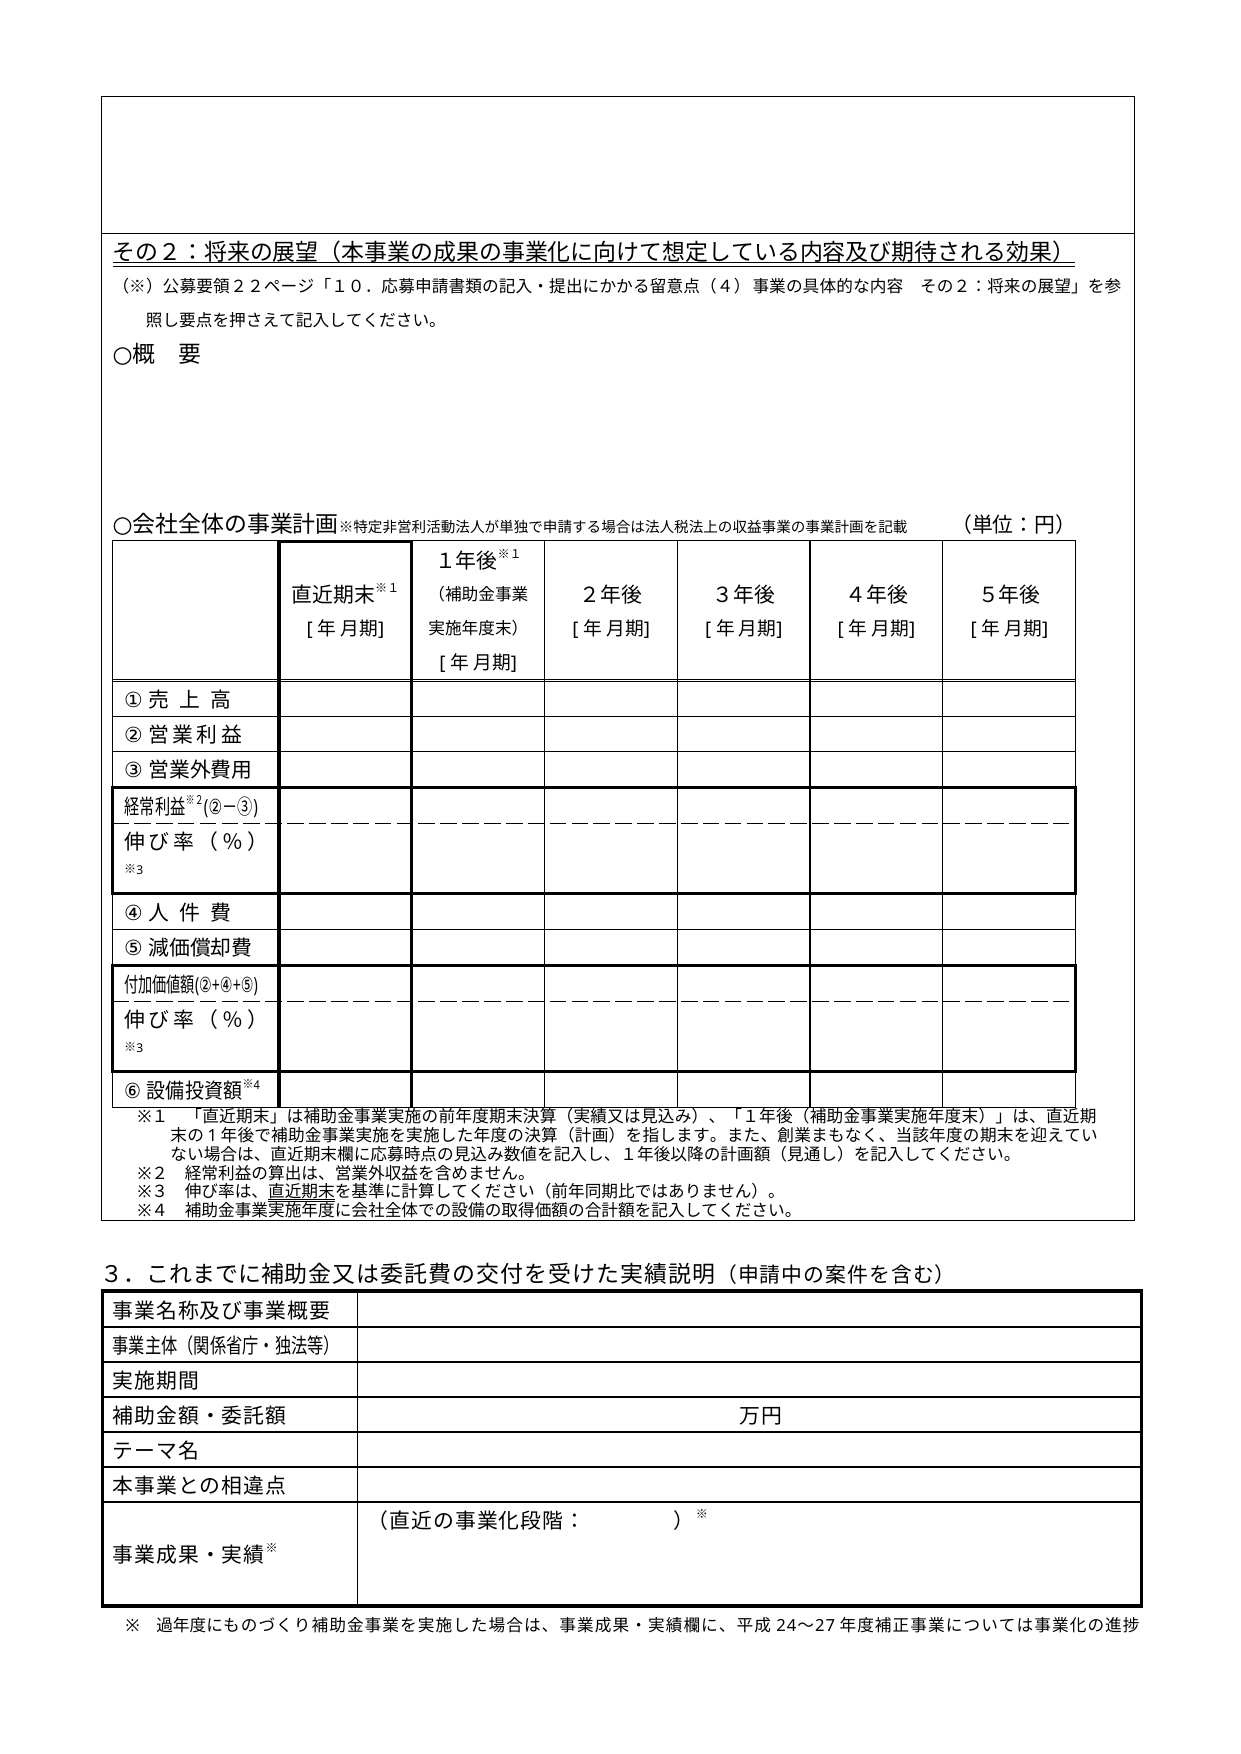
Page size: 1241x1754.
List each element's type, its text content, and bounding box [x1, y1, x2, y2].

table_cell （直近の事業化段階： ）※ [358, 1503, 1140, 1604]
table_header [358, 1293, 1140, 1326]
table_cell 本事業との相違点 [104, 1468, 357, 1501]
table_cell [358, 1328, 1140, 1361]
table_cell [358, 1468, 1140, 1501]
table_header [102, 97, 1134, 233]
table_cell 事業主体（関係省庁・独法等） [104, 1328, 357, 1361]
table_cell [358, 1433, 1140, 1466]
table_header 事業名称及び事業概要 [104, 1293, 357, 1326]
table_cell 万円 [358, 1398, 1140, 1431]
table_cell [358, 1363, 1140, 1396]
text ３．これまでに補助金又は委託費の交付を受けた実績説明（申請中の案件を含む） [100, 1255, 1140, 1289]
table_cell 実施期間 [104, 1363, 357, 1396]
table_cell 補助金額・委託額 [104, 1398, 357, 1431]
table_cell その２：将来の展望（本事業の成果の事業化に向けて想定している内容及び期待される効果） （※）公募要領２２ページ「１０．応募申請書類の記入・提出にかかる留意点（４）事業の具体的な内容 その２：将来の展望」を参照し要点を押さえて記入してください。 ○概 要 ○会社全体の事業計画※特定非営利活動法人が単独で申請する場合は法人税法上の収益事業の事業計画を記載 （単位：円） ※１ 「直近期末」は補助金事業実施の前年度期末決算（実績又は見込み）、「１年後（補助金事業実施年度末）」は、直近期末の1年後で補助金事業実施を実施した年度の決算（計画）を指します。また、創業まもなく、当該年度の期末を迎えていない場合は、直近期末欄に応募時点の見込み数値を記入し、１年後以降の計画額（見通し）を記入してください。 ※２ 経常利益の算出は、営業外収益を含めません。 ※３ 伸び率は、直近期末を基準に計算してください（前年同期比ではありません）。 ※４ 補助金事業実施年度に会社全体での設備の取得価額の合計額を記入してください。 [102, 234, 1134, 1220]
table_cell テーマ名 [104, 1433, 357, 1466]
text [125, 1608, 1140, 1641]
table_cell 事業成果・実績※ [104, 1503, 357, 1604]
